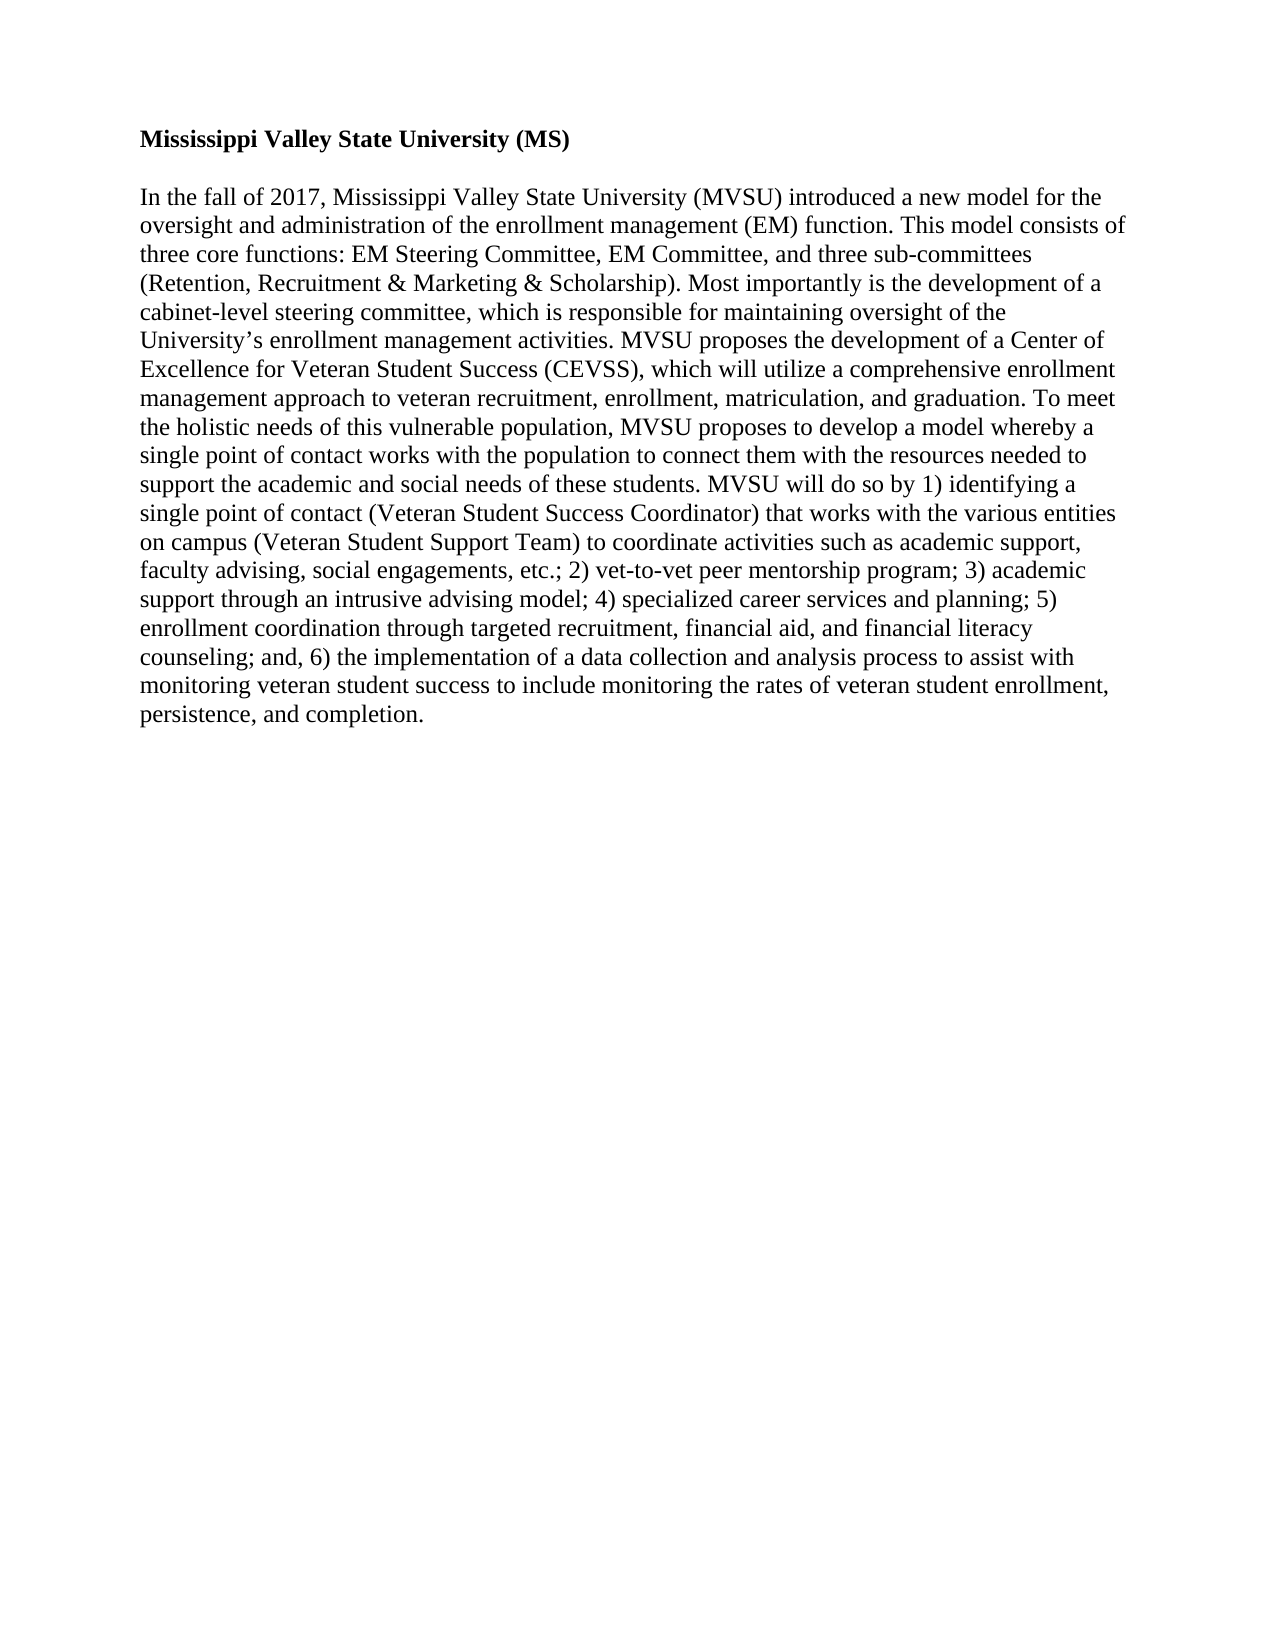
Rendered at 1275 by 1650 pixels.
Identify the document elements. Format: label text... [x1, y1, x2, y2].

text In the fall of 2017, Mississippi Valley State University (MVSU) introduced a new model for the oversight and administration of the enrollment management (EM) function. This model consists of three core functions: EM Steering Committee, EM Committee, and three sub-committees (Retention, Recruitment & Marketing & Scholarship). Most importantly is the development of a cabinet-level steering committee, which is responsible for maintaining oversight of the University’s enrollment management activities. MVSU proposes the development of a Center of Excellence for Veteran Student Success (CEVSS), which will utilize a comprehensive enrollment management approach to veteran recruitment, enrollment, matriculation, and graduation. To meet the holistic needs of this vulnerable population, MVSU proposes to develop a model whereby a single point of contact works with the population to connect them with the resources needed to support the academic and social needs of these students. MVSU will do so by 1) identifying a single point of contact (Veteran Student Success Coordinator) that works with the various entities on campus (Veteran Student Support Team) to coordinate activities such as academic support, faculty advising, social engagements, etc.; 2) vet-to-vet peer mentorship program; 3) academic support through an intrusive advising model; 4) specialized career services and planning; 5) enrollment coordination through targeted recruitment, financial aid, and financial literacy counseling; and, 6) the implementation of a data collection and analysis process to assist with monitoring veteran student success to include monitoring the rates of veteran student enrollment, persistence, and completion. [139, 182, 1129, 728]
text Mississippi Valley State University (MS) [139, 124, 1129, 153]
